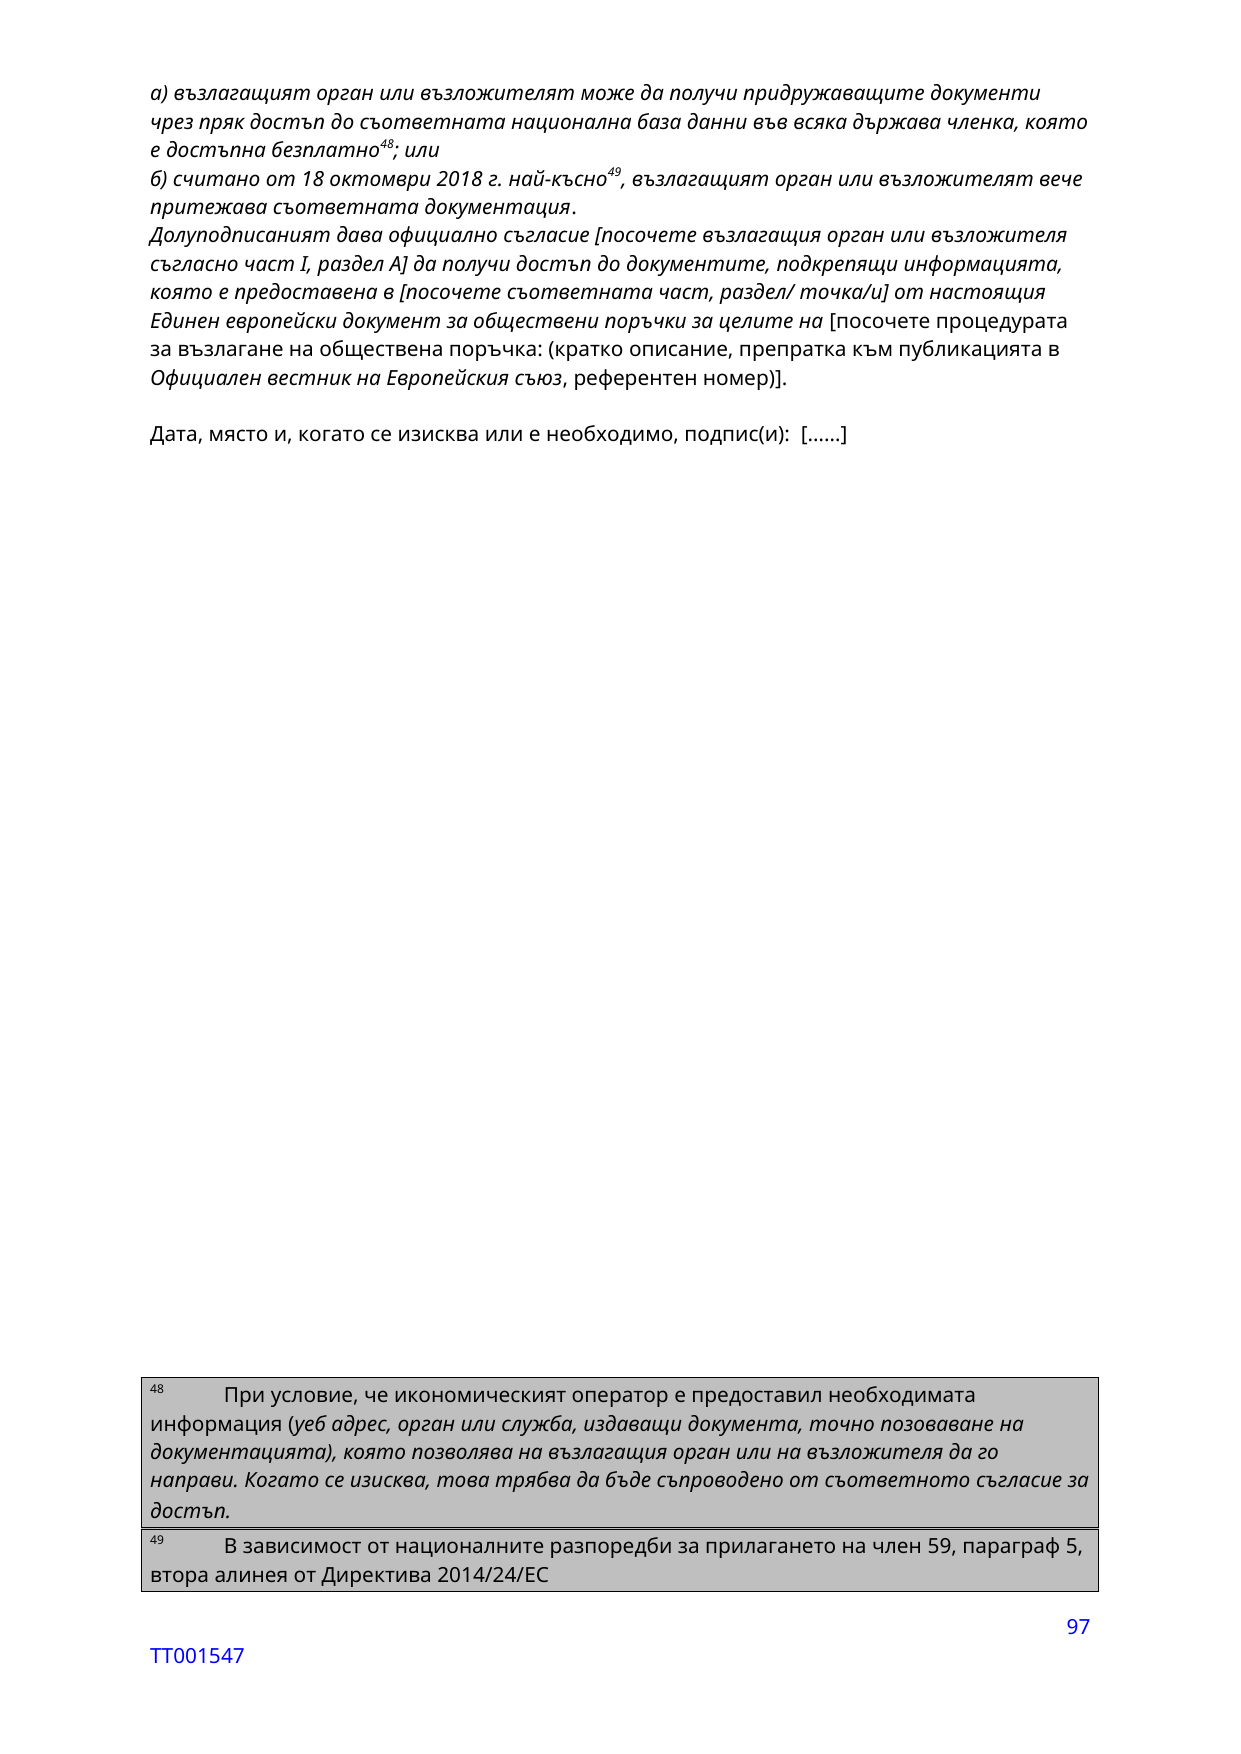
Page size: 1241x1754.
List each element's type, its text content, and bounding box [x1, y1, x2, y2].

text Долуподписаният дава официално съгласие [посочете възлагащия орган или възложителя съгласно част I, раздел A] да получи достъп до документите, подкрепящи информацията, която е предоставена в [посочете съответната част, раздел/ точка/и] от настоящия Единен европейски документ за обществени поръчки за целите на [посочете процедурата за възлагане на обществена поръчка: (кратко описание, препратка към публикацията в Официален вестник на Европейския съюз, референтен номер)]. [150, 221, 1090, 391]
text Дата, място и, когато се изисква или е необходимо, подпис(и): [……] [150, 419, 1090, 448]
text а) възлагащият орган или възложителят може да получи придружаващите документи чрез пряк достъп до съответната национална база данни във всяка държава членка, която е достъпна безплатно; или [150, 78, 1090, 164]
text б) считано от 18 октомври 2018 г. най-късно, възлагащият орган или възложителят вече притежава съответната документация. [150, 164, 1090, 221]
